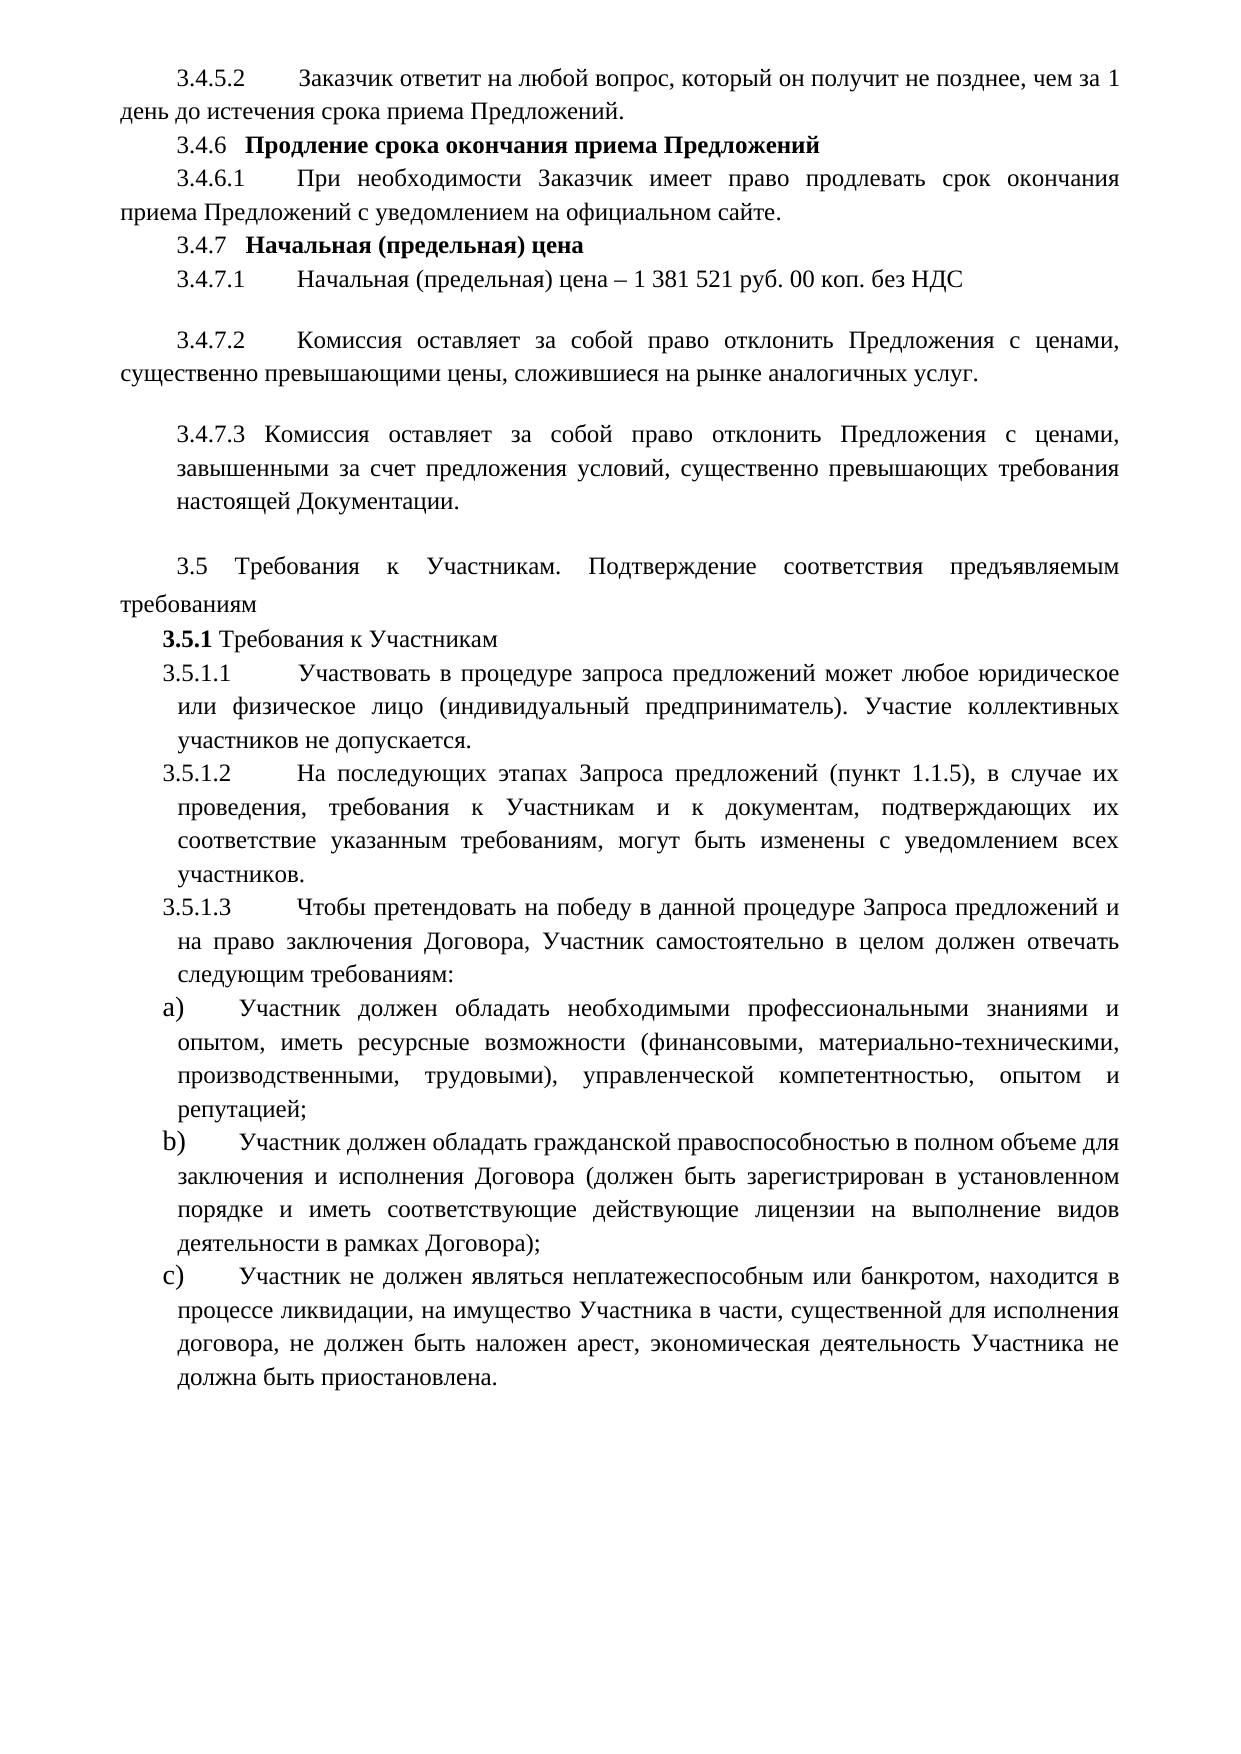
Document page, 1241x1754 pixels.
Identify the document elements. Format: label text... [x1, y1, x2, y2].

list При необходимости Заказчик имеет право продлевать срок окончания приема Предложений с уведомлением на официальном сайте. [120, 160, 1120, 227]
list Участник должен обладать необходимыми профессиональными знаниями и опытом, иметь ресурсные возможности (финансовыми, материально-техническими, производственными, трудовыми), управленческой компетентностью, опытом и репутацией; [162, 989, 1120, 1124]
list Комиссия оставляет за собой право отклонить Предложения с ценами, существенно превышающими цены, сложившиеся на рынке аналогичных услуг. [120, 321, 1120, 388]
list Заказчик ответит на любой вопрос, который он получит не позднее, чем за 1 день до истечения срока приема Предложений. [120, 59, 1120, 126]
text 3.5 Требования к Участникам. Подтверждение соответствия предъявляемым требованиям [120, 543, 1120, 621]
list На последующих этапах Запроса предложений (пункт 1.1.5), в случае их проведения, требования к Участникам и к документам, подтверждающих их соответствие указанным требованиям, могут быть изменены с уведомлением всех участников. [162, 755, 1120, 889]
list Участник должен обладать гражданской правоспособностью в полном объеме для заключения и исполнения Договора (должен быть зарегистрирован в установленном порядке и иметь соответствующие действующие лицензии на выполнение видов деятельности в рамках Договора); [162, 1124, 1120, 1258]
list Участвовать в процедуре запроса предложений может любое юридическое или физическое лицо (индивидуальный предприниматель). Участие коллективных участников не допускается. [162, 654, 1120, 755]
list Начальная (предельная) цена – 1 381 521 руб. 00 коп. без НДС [120, 260, 1120, 294]
list Участник не должен являться неплатежеспособным или банкротом, находится в процессе ликвидации, на имущество Участника в части, существенной для исполнения договора, не должен быть наложен арест, экономическая деятельность Участника не должна быть приостановлена. [162, 1258, 1120, 1392]
text 3.5.1 Требования к Участникам [162, 621, 1122, 654]
list Продление срока окончания приема Предложений [120, 126, 1122, 160]
list Начальная (предельная) цена [120, 227, 1122, 260]
text 3.4.7.3 Комиссия оставляет за собой право отклонить Предложения с ценами, завышенными за счет предложения условий, существенно превышающих требования настоящей Документации. [176, 416, 1120, 516]
list Чтобы претендовать на победу в данной процедуре Запроса предложений и на право заключения Договора, Участник самостоятельно в целом должен отвечать следующим требованиям: [162, 889, 1120, 989]
